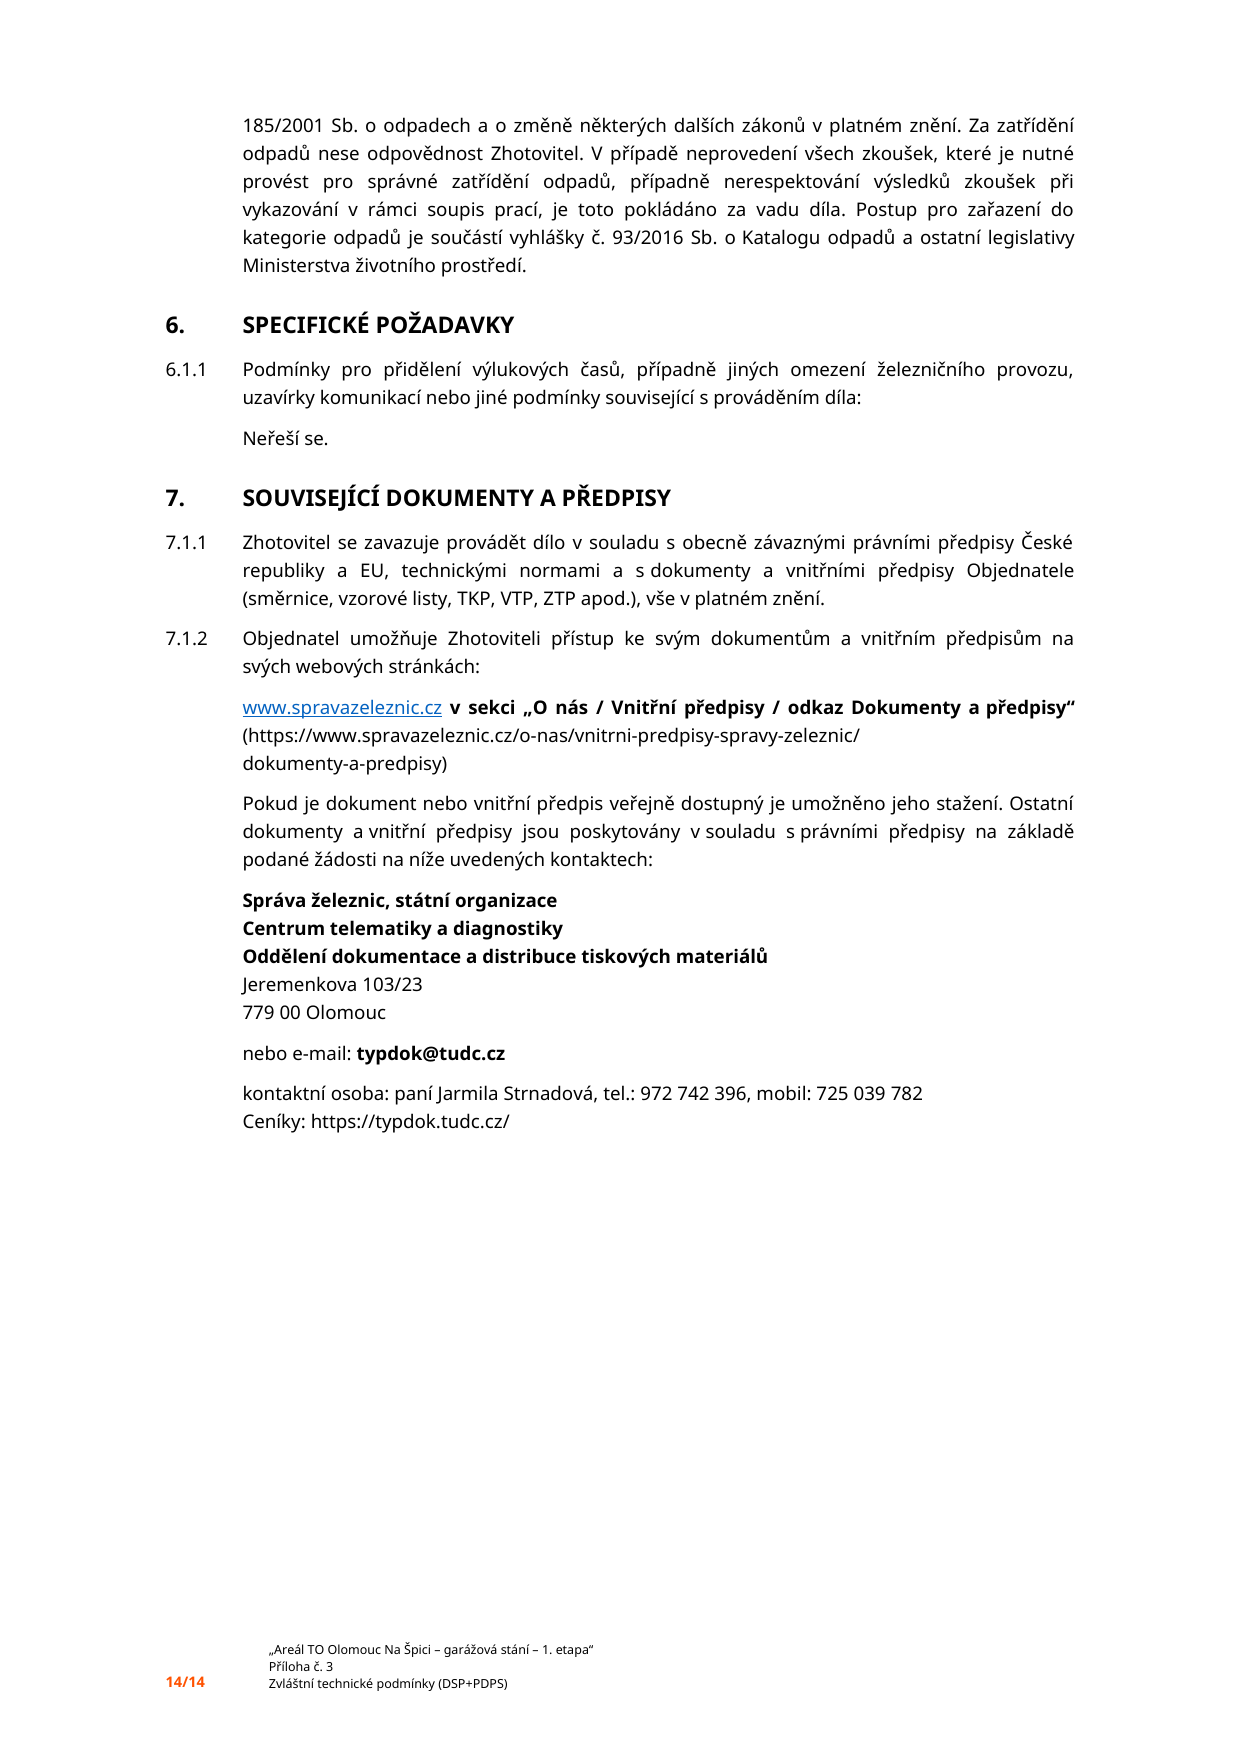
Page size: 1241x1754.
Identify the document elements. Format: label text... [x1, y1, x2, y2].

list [165, 112, 1075, 278]
text Centrum telematiky a diagnostiky [242, 915, 1075, 941]
text Jeremenkova 103/23 [242, 971, 1075, 997]
text Správa železnic, státní organizace [242, 887, 1075, 913]
text Pokud je dokument nebo vnitřní předpis veřejně dostupný je umožněno jeho stažení. Ostatní dokumenty a vnitřní předpisy jsou poskytovány v souladu s právními předpisy na základě podané žádosti na níže uvedených kontaktech: [242, 791, 1075, 872]
list Neřeší se. [242, 425, 1075, 450]
text kontaktní osoba: paní Jarmila Strnadová, tel.: 972 742 396, mobil: 725 039 782 [242, 1080, 1075, 1106]
text nebo e-mail: typdok@tudc.cz [242, 1040, 1075, 1065]
text Zhotovitel se zavazuje provádět dílo v souladu s obecně závaznými právními předpisy České republiky a EU, technickými normami a s dokumenty a vnitřními předpisy Objednatele (směrnice, vzorové listy, TKP, VTP, ZTP apod.), vše v platném znění. [165, 529, 1075, 611]
text SOUVISEJÍCÍ DOKUMENTY A PŘEDPISY [165, 482, 1075, 513]
text SPECIFICKÉ POŽADAVKY [165, 309, 1075, 341]
text 779 00 Olomouc [242, 999, 1075, 1025]
text Objednatel umožňuje Zhotoviteli přístup ke svým dokumentům a vnitřním předpisům na svých webových stránkách: [165, 626, 1075, 679]
text www.spravazeleznic.cz v sekci „O nás / Vnitřní předpisy / odkaz Dokumenty a předpisy“ (https://www.spravazeleznic.cz/o-nas/vnitrni-predpisy-spravy-zeleznic/ dokumenty-a-predpisy) [242, 694, 1075, 776]
text Oddělení dokumentace a distribuce tiskových materiálů [242, 943, 1075, 969]
text Podmínky pro přidělení výlukových časů, případně jiných omezení železničního provozu, uzavírky komunikací nebo jiné podmínky související s prováděním díla: [165, 356, 1075, 410]
text Ceníky: https://typdok.tudc.cz/ [242, 1108, 1075, 1134]
